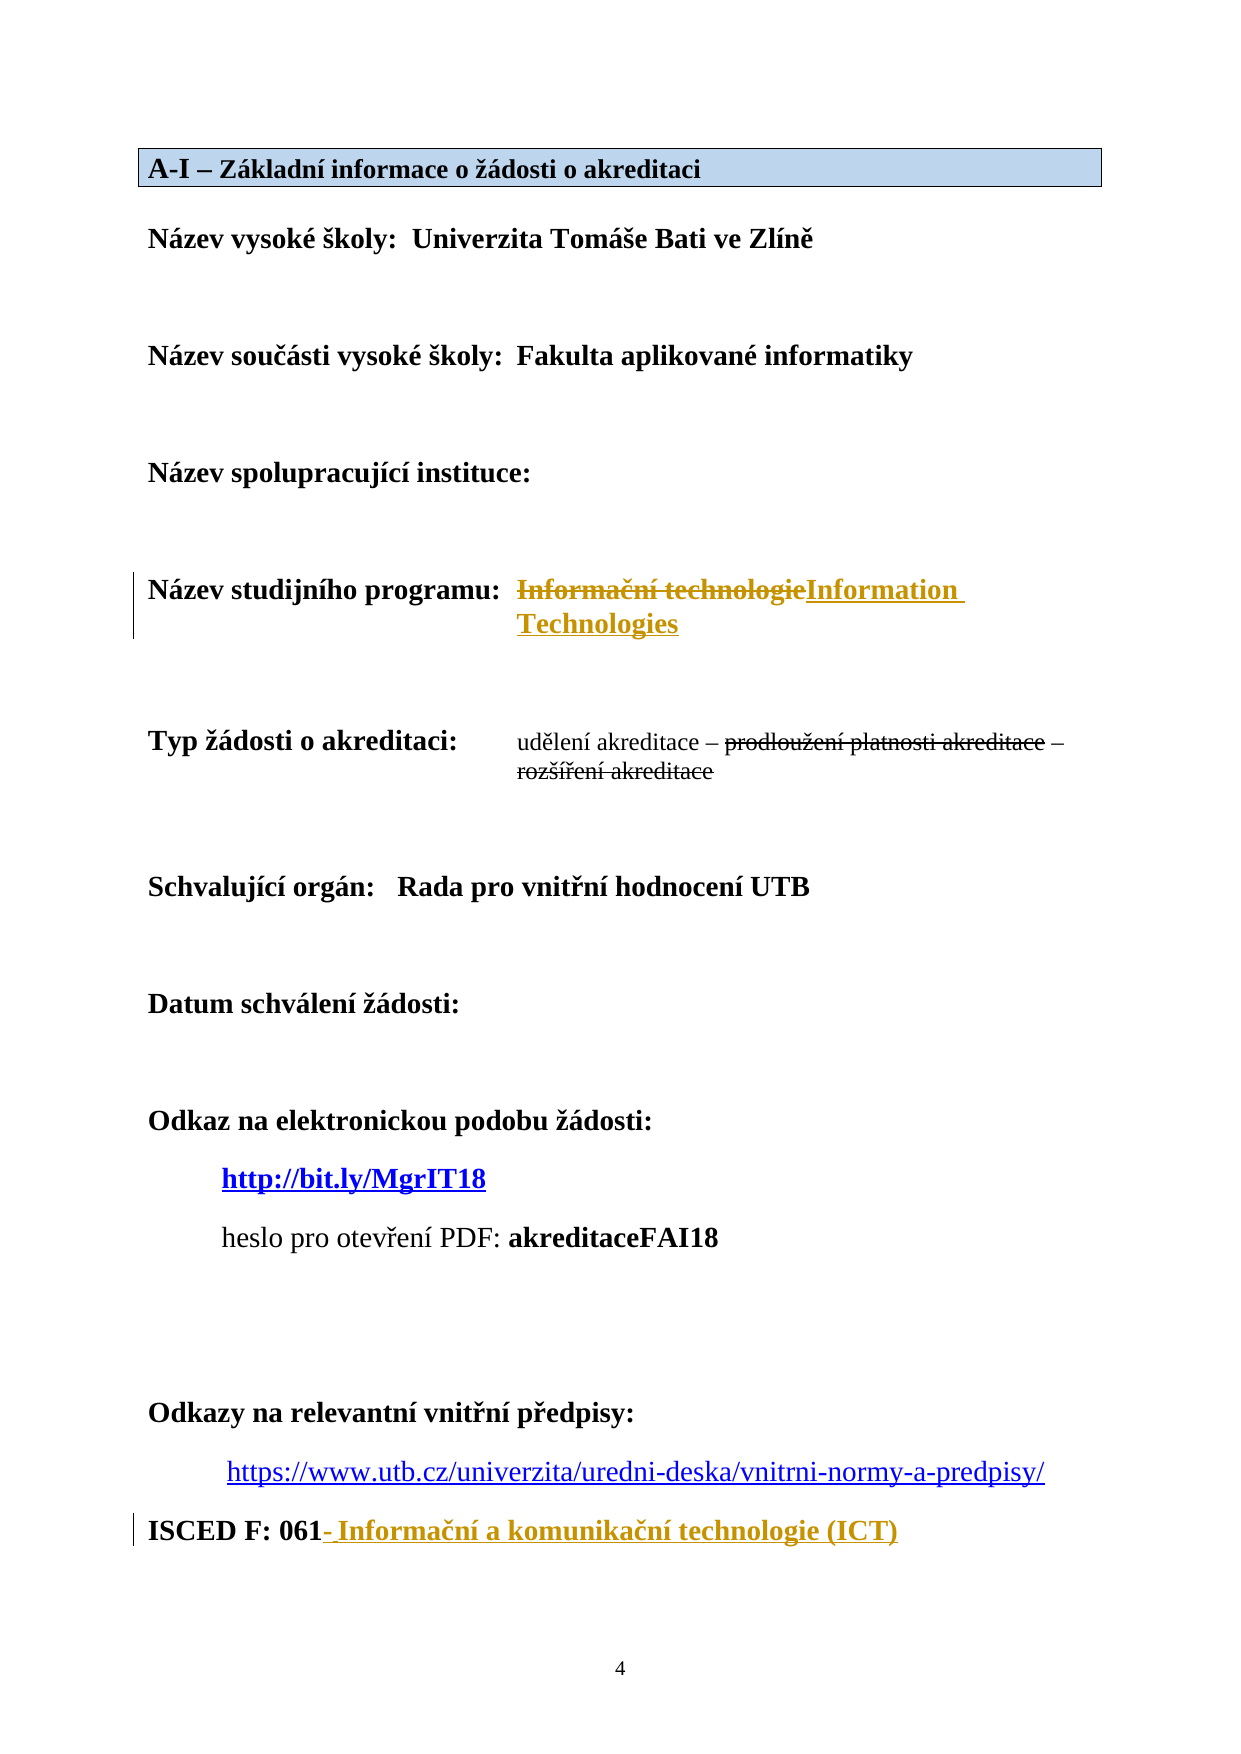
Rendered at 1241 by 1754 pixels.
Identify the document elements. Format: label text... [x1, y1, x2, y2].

text Název součásti vysoké školy: Fakulta aplikované informatiky [148, 338, 1093, 372]
text heslo pro otevření PDF: akreditaceFAI18 [148, 1220, 1093, 1253]
text Název vysoké školy: Univerzita Tomáše Bati ve Zlíně [148, 221, 1093, 254]
text https://www.utb.cz/univerzita/uredni-deska/vnitrni-normy-a-predpisy/ [148, 1454, 1093, 1488]
text Schvalující orgán: Rada pro vnitřní hodnocení UTB [148, 869, 1093, 902]
text http://bit.ly/MgrIT18 [148, 1161, 1093, 1195]
text Typ žádosti o akreditaci: udělení akreditace – prodloužení platnosti akreditace – rozšíření akreditace [148, 723, 1093, 785]
text Odkazy na relevantní vnitřní předpisy: [148, 1396, 1093, 1429]
text Název spolupracující instituce: [148, 455, 1093, 489]
text Odkaz na elektronickou podobu žádosti: [148, 1103, 1093, 1136]
text A-I – Základní informace o žádosti o akreditaci [139, 149, 1101, 186]
text Název studijního programu: [148, 572, 1093, 639]
text Datum schválení žádosti: [148, 986, 1093, 1019]
text ISCED F: 061 [148, 1513, 1093, 1546]
